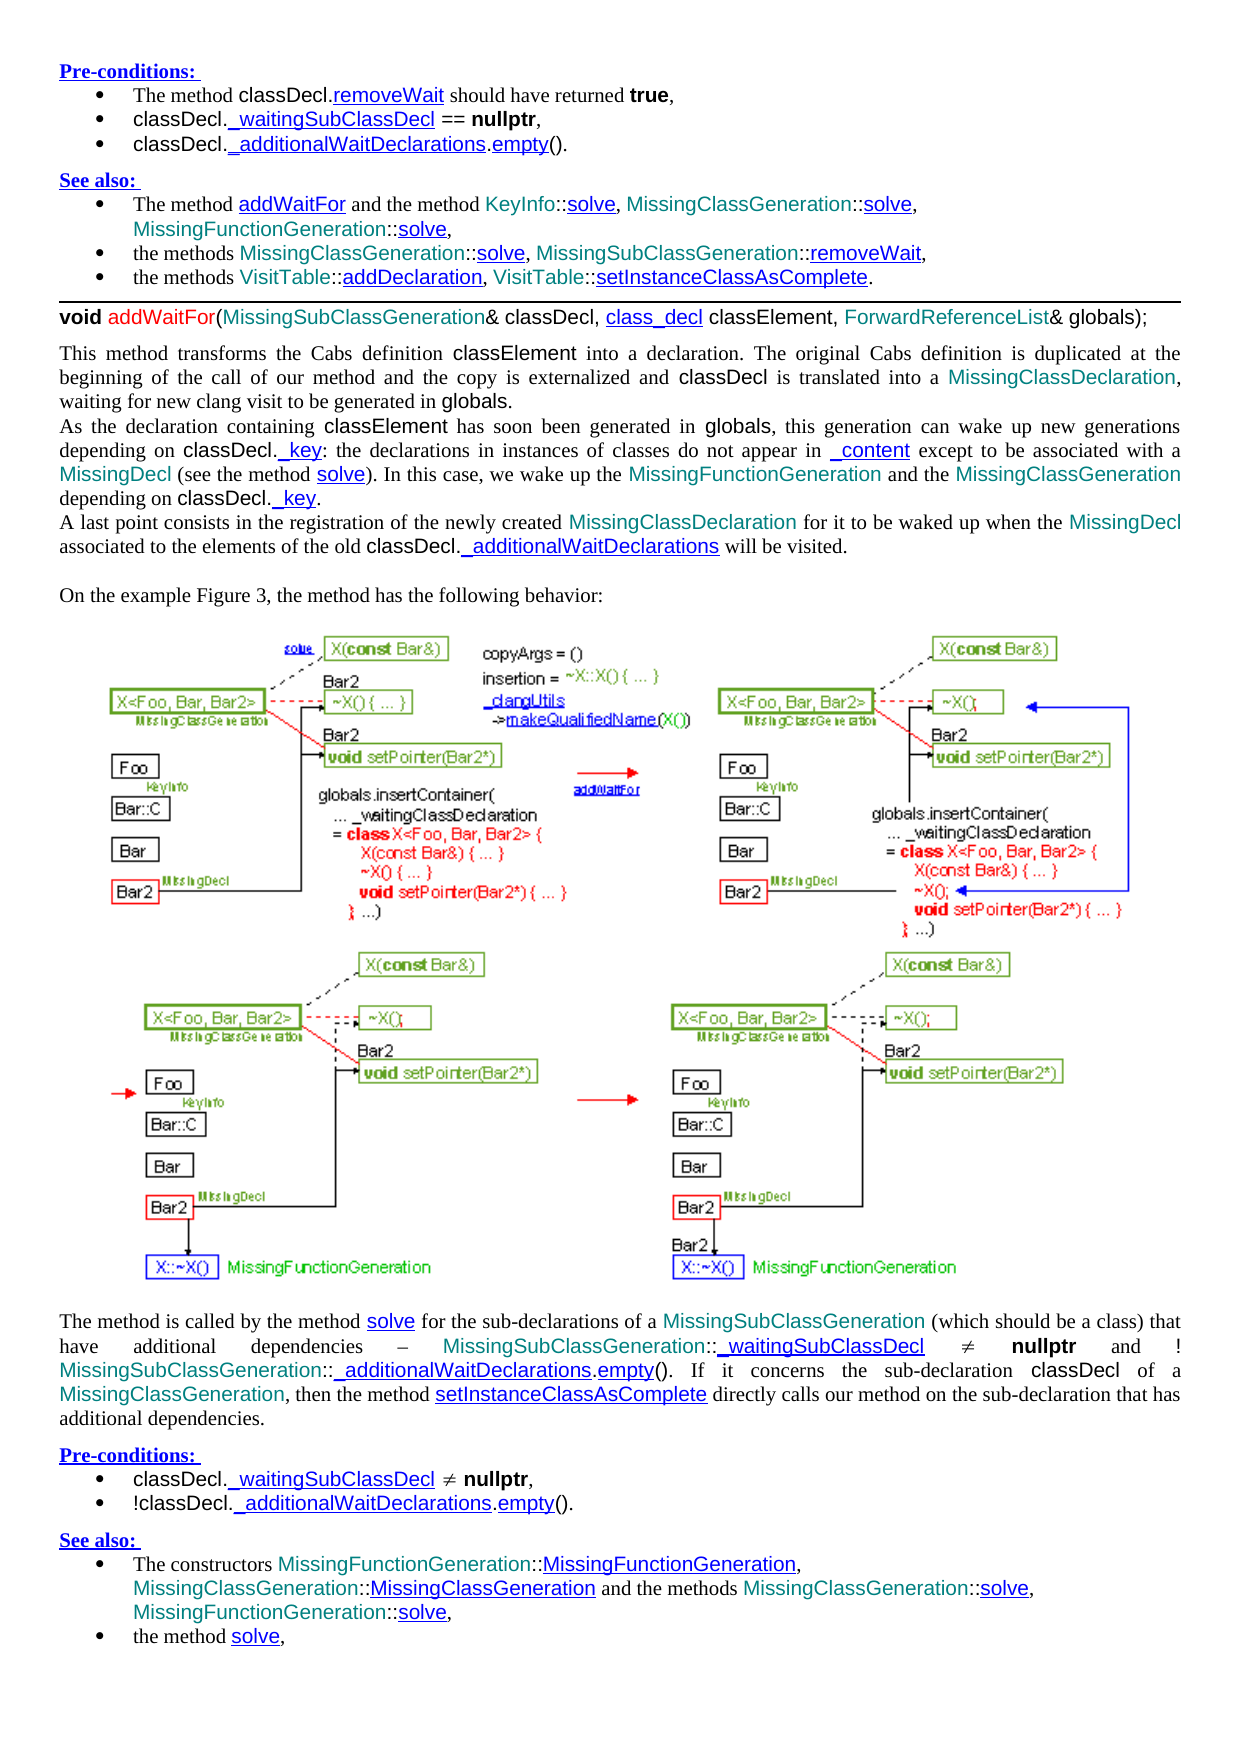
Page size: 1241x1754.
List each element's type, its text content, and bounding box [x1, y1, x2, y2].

text !classDecl._additionalWaitDeclarations.empty(). [96, 1491, 1181, 1515]
text classDecl._waitingSubClassDecl == nullptr, [96, 107, 1181, 131]
text As the declaration containing classElement has soon been generated in globals, this generation can wake up new generations depending on classDecl._key: the declarations in instances of classes do not appear in _content except to be associated with a MissingDecl (see the method solve). In this case, we wake up the MissingFunctionGeneration and the MissingClassGeneration depending on classDecl._key. [59, 413, 1181, 510]
text The method is called by the method solve for the sub-declarations of a MissingSubClassGeneration (which should be a class) that have additional dependencies – MissingSubClassGeneration::_waitingSubClassDecl nullptr and !MissingSubClassGeneration::_additionalWaitDeclarations.empty(). If it concerns the sub-declaration classDecl of a MissingClassGeneration, then the method setInstanceClassAsComplete directly calls our method on the sub-declaration that has additional dependencies. [59, 1309, 1181, 1430]
text The method addWaitFor and the method KeyInfo::solve, MissingClassGeneration::solve, MissingFunctionGeneration::solve, [96, 192, 1181, 241]
text This method transforms the Cabs definition classElement into a declaration. The original Cabs definition is duplicated at the beginning of the call of our method and the copy is externalized and classDecl is translated into a MissingClassDeclaration, waiting for new clang visit to be generated in globals. [59, 341, 1181, 413]
text The constructors MissingFunctionGeneration::MissingFunctionGeneration, MissingClassGeneration::MissingClassGeneration and the methods MissingClassGeneration::solve, MissingFunctionGeneration::solve, [96, 1552, 1181, 1624]
text classDecl._additionalWaitDeclarations.empty(). [96, 131, 1181, 156]
picture [99, 630, 1142, 1286]
text On the example Figure 3, the method has the following behavior: [59, 582, 1181, 607]
text classDecl._waitingSubClassDecl nullptr, [96, 1467, 1181, 1491]
text A last point consists in the registration of the newly created MissingClassDeclaration for it to be waked up when the MissingDecl associated to the elements of the old classDecl._additionalWaitDeclarations will be visited. [59, 510, 1181, 558]
text void addWaitFor(MissingSubClassGeneration& classDecl, class_decl classElement, ForwardReferenceList& globals); [59, 303, 1181, 328]
text the method solve, [96, 1624, 1181, 1648]
text the methods MissingClassGeneration::solve, MissingSubClassGeneration::removeWait, [96, 241, 1181, 265]
text The method classDecl.removeWait should have returned true, [96, 83, 1181, 107]
text the methods VisitTable::addDeclaration, VisitTable::setInstanceClassAsComplete. [96, 265, 1181, 289]
